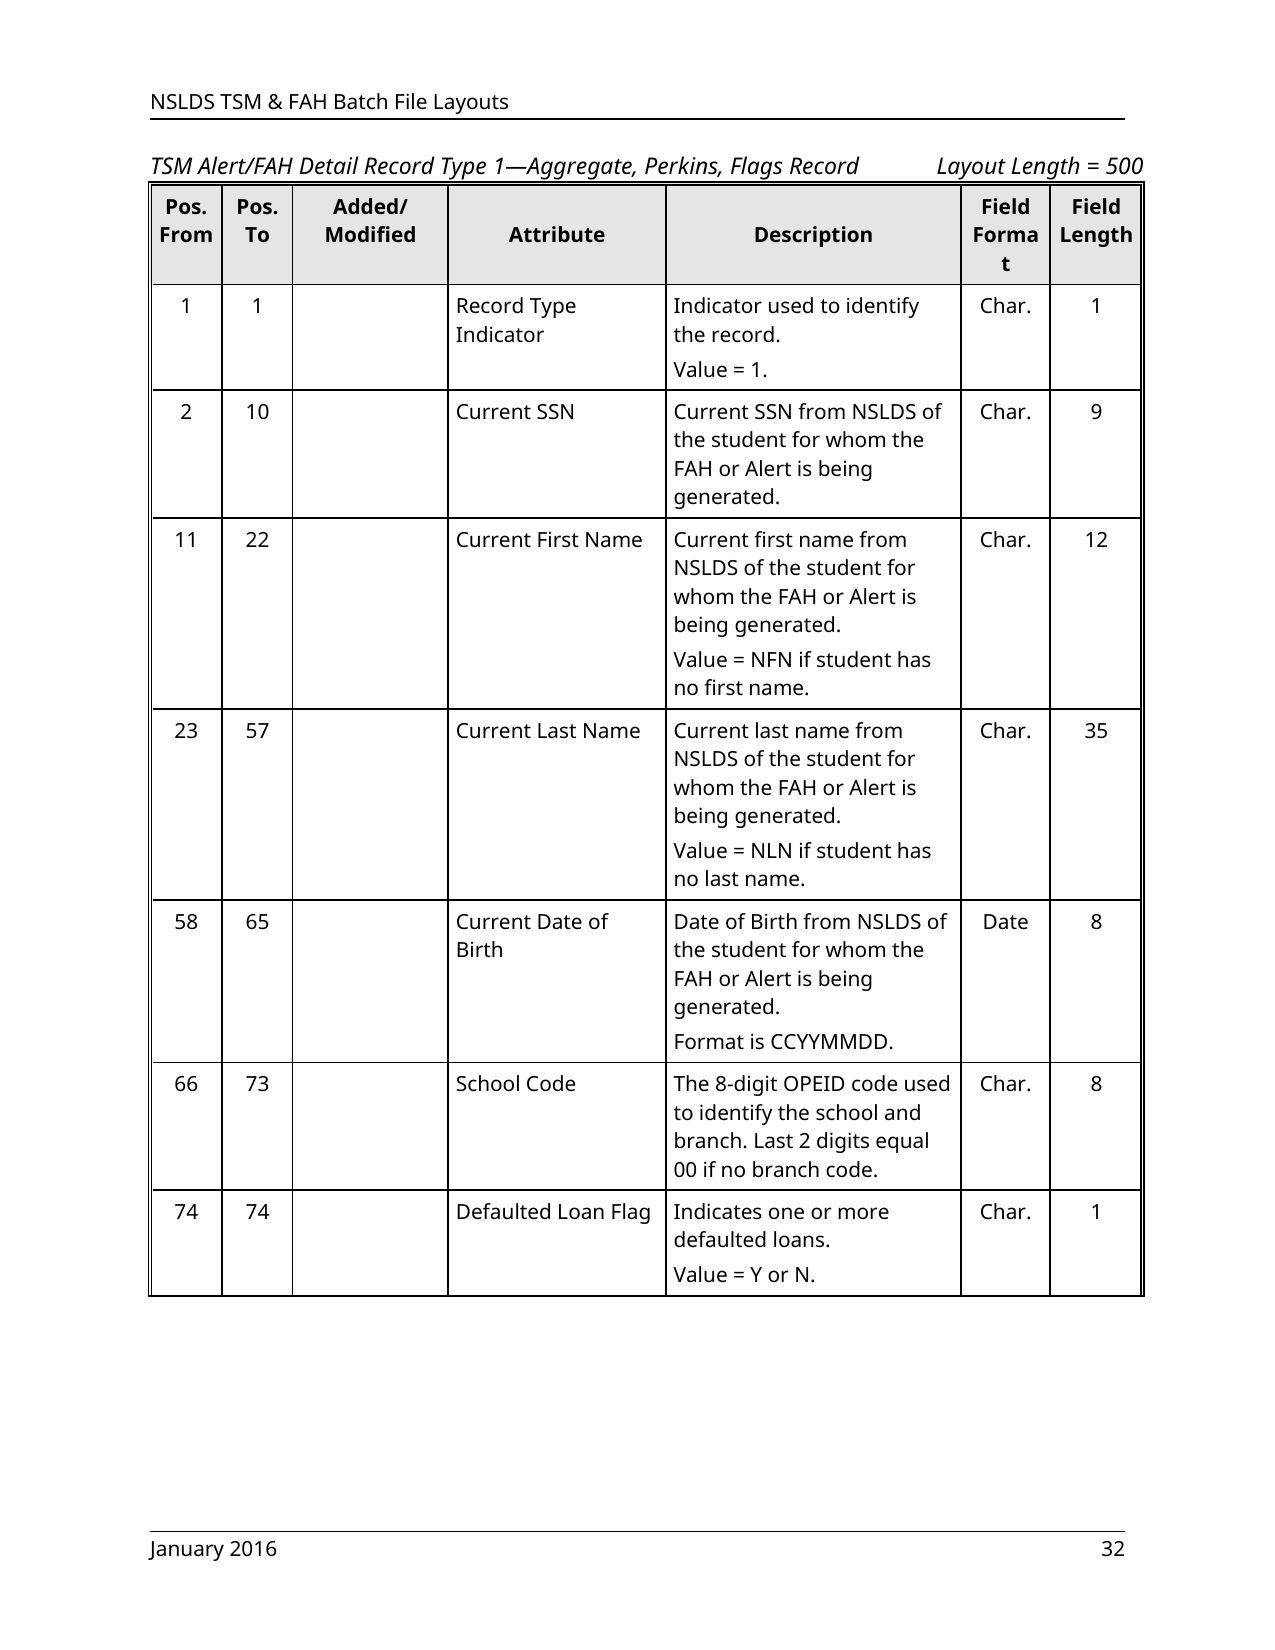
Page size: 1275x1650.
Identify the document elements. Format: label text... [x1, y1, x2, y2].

table_cell 10 [223, 391, 292, 517]
table_cell [293, 285, 447, 389]
table_cell 9 [1051, 391, 1140, 517]
table_cell [293, 1191, 447, 1295]
table_cell 35 [1051, 710, 1140, 899]
table_cell 12 [1051, 519, 1140, 708]
table_cell Current Date of Birth [449, 901, 665, 1062]
table_cell Date [962, 901, 1049, 1062]
table_cell Current First Name [449, 519, 665, 708]
table_cell Current SSN [449, 391, 665, 517]
table_cell 22 [223, 519, 292, 708]
table_cell 8 [1051, 901, 1140, 1062]
table_cell [293, 1063, 447, 1189]
table_cell 1 [1051, 1191, 1140, 1295]
table_cell 1 [1051, 285, 1140, 389]
table_cell 23 [152, 709, 221, 899]
table_header Pos. To [223, 186, 292, 284]
table_cell Record Type Indicator [449, 285, 665, 389]
table_header Added/ Modified [293, 186, 447, 284]
table_cell The 8-digit OPEID code used to identify the school and branch. Last 2 digits equal 00 if no branch code. [667, 1063, 960, 1189]
table_cell 65 [223, 901, 292, 1062]
table_header Attribute [449, 186, 665, 284]
table_cell 73 [223, 1063, 292, 1189]
table_header Pos. From [152, 186, 221, 284]
table_cell Defaulted Loan Flag [449, 1191, 665, 1295]
text TSM Alert/FAH Detail Record Type 1—Aggregate, Perkins, Flags Record Layout Length = 500 [150, 150, 1144, 181]
table_cell Date of Birth from NSLDS of the student for whom the FAH or Alert is being generated. Format is CCYYMMDD. [667, 901, 960, 1062]
table_cell 74 [152, 1190, 221, 1295]
table_cell Current first name from NSLDS of the student for whom the FAH or Alert is being generated. Value = NFN if student has no first name. [667, 519, 960, 708]
table_header Field Format [962, 186, 1049, 284]
table_cell 1 [152, 285, 221, 389]
table_cell Current last name from NSLDS of the student for whom the FAH or Alert is being generated. Value = NLN if student has no last name. [667, 710, 960, 899]
table_cell Char. [962, 710, 1049, 899]
table_cell Current SSN from NSLDS of the student for whom the FAH or Alert is being generated. [667, 391, 960, 517]
table_cell Indicator used to identify the record. Value = 1. [667, 285, 960, 389]
table_cell [293, 710, 447, 899]
table_cell Char. [962, 285, 1049, 389]
table_cell 11 [152, 518, 221, 708]
table_cell Char. [962, 1191, 1049, 1295]
table_cell Indicates one or more defaulted loans. Value = Y or N. [667, 1191, 960, 1295]
table_cell 74 [223, 1191, 292, 1295]
table_cell School Code [449, 1063, 665, 1189]
table_cell Char. [962, 1063, 1049, 1189]
table_header Field Length [1051, 186, 1140, 284]
table_cell Current Last Name [449, 710, 665, 899]
table_cell 1 [223, 285, 292, 389]
table_cell [293, 901, 447, 1062]
table_cell [293, 519, 447, 708]
table_cell [293, 391, 447, 517]
table_cell 58 [152, 900, 221, 1062]
table_cell 57 [223, 710, 292, 899]
table_cell 66 [152, 1063, 221, 1189]
table_cell 2 [152, 390, 221, 517]
table_cell Char. [962, 391, 1049, 517]
table_cell Char. [962, 519, 1049, 708]
table_header Description [667, 186, 960, 284]
table_cell 8 [1051, 1063, 1140, 1189]
